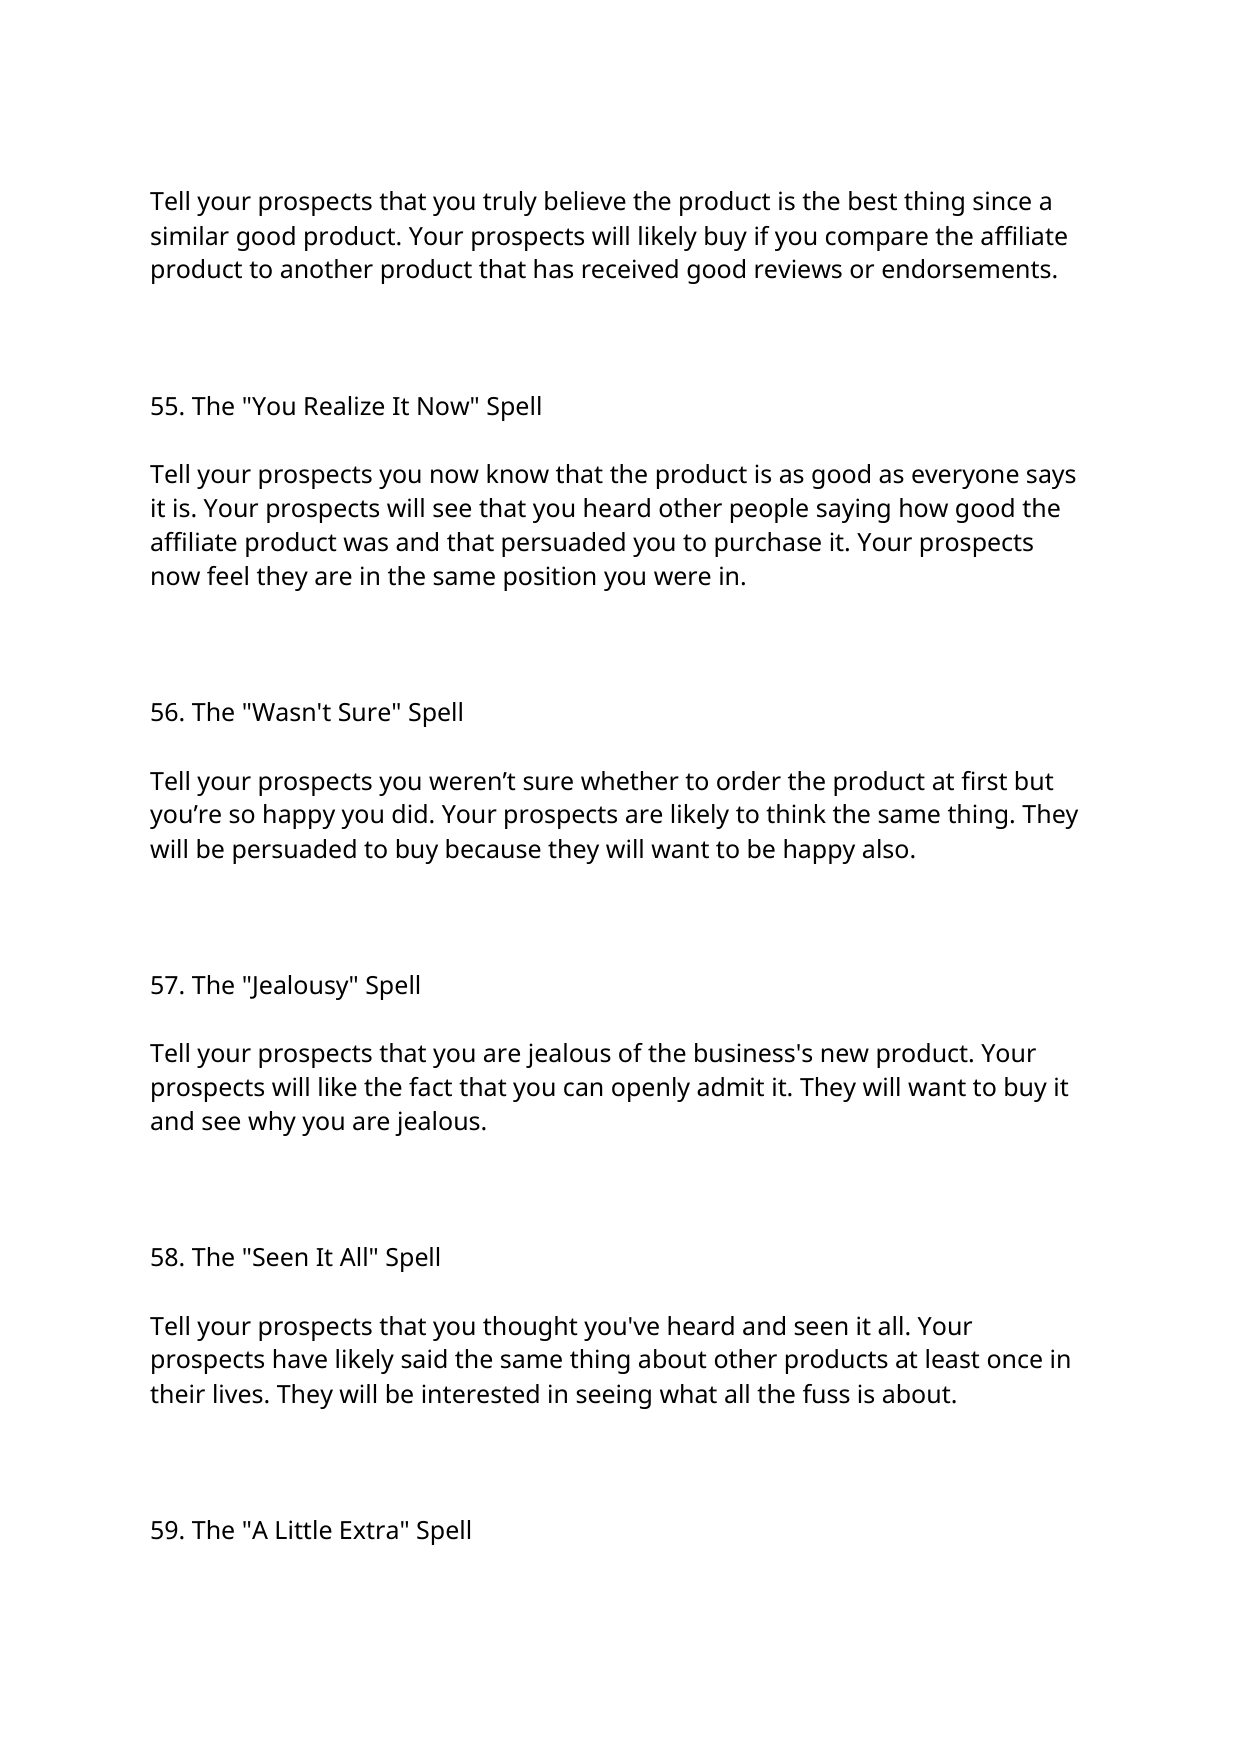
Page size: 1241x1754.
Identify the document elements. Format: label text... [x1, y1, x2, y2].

text Tell your prospects that you thought you've heard and seen it all. Your prospects have likely said the same thing about other products at least once in their lives. They will be interested in seeing what all the fuss is about. [150, 1308, 1090, 1410]
text 56. The "Wasn't Sure" Spell [150, 695, 1090, 729]
text 59. The "A Little Extra" Spell [150, 1512, 1090, 1547]
text Tell your prospects that you truly believe the product is the best thing since a similar good product. Your prospects will likely buy if you compare the affiliate product to another product that has received good reviews or endorsements. [150, 184, 1090, 286]
text 58. The "Seen It All" Spell [150, 1240, 1090, 1274]
text Tell your prospects you weren’t sure whether to order the product at first but you’re so happy you did. Your prospects are likely to think the same thing. They will be persuaded to buy because they will want to be happy also. [150, 763, 1090, 865]
text 55. The "You Realize It Now" Spell [150, 388, 1090, 422]
text 57. The "Jealousy" Spell [150, 967, 1090, 1002]
text Tell your prospects that you are jealous of the business's new product. Your prospects will like the fact that you can openly admit it. They will want to buy it and see why you are jealous. [150, 1036, 1090, 1138]
text Tell your prospects you now know that the product is as good as everyone says it is. Your prospects will see that you heard other people saying how good the affiliate product was and that persuaded you to purchase it. Your prospects now feel they are in the same position you were in. [150, 457, 1090, 593]
